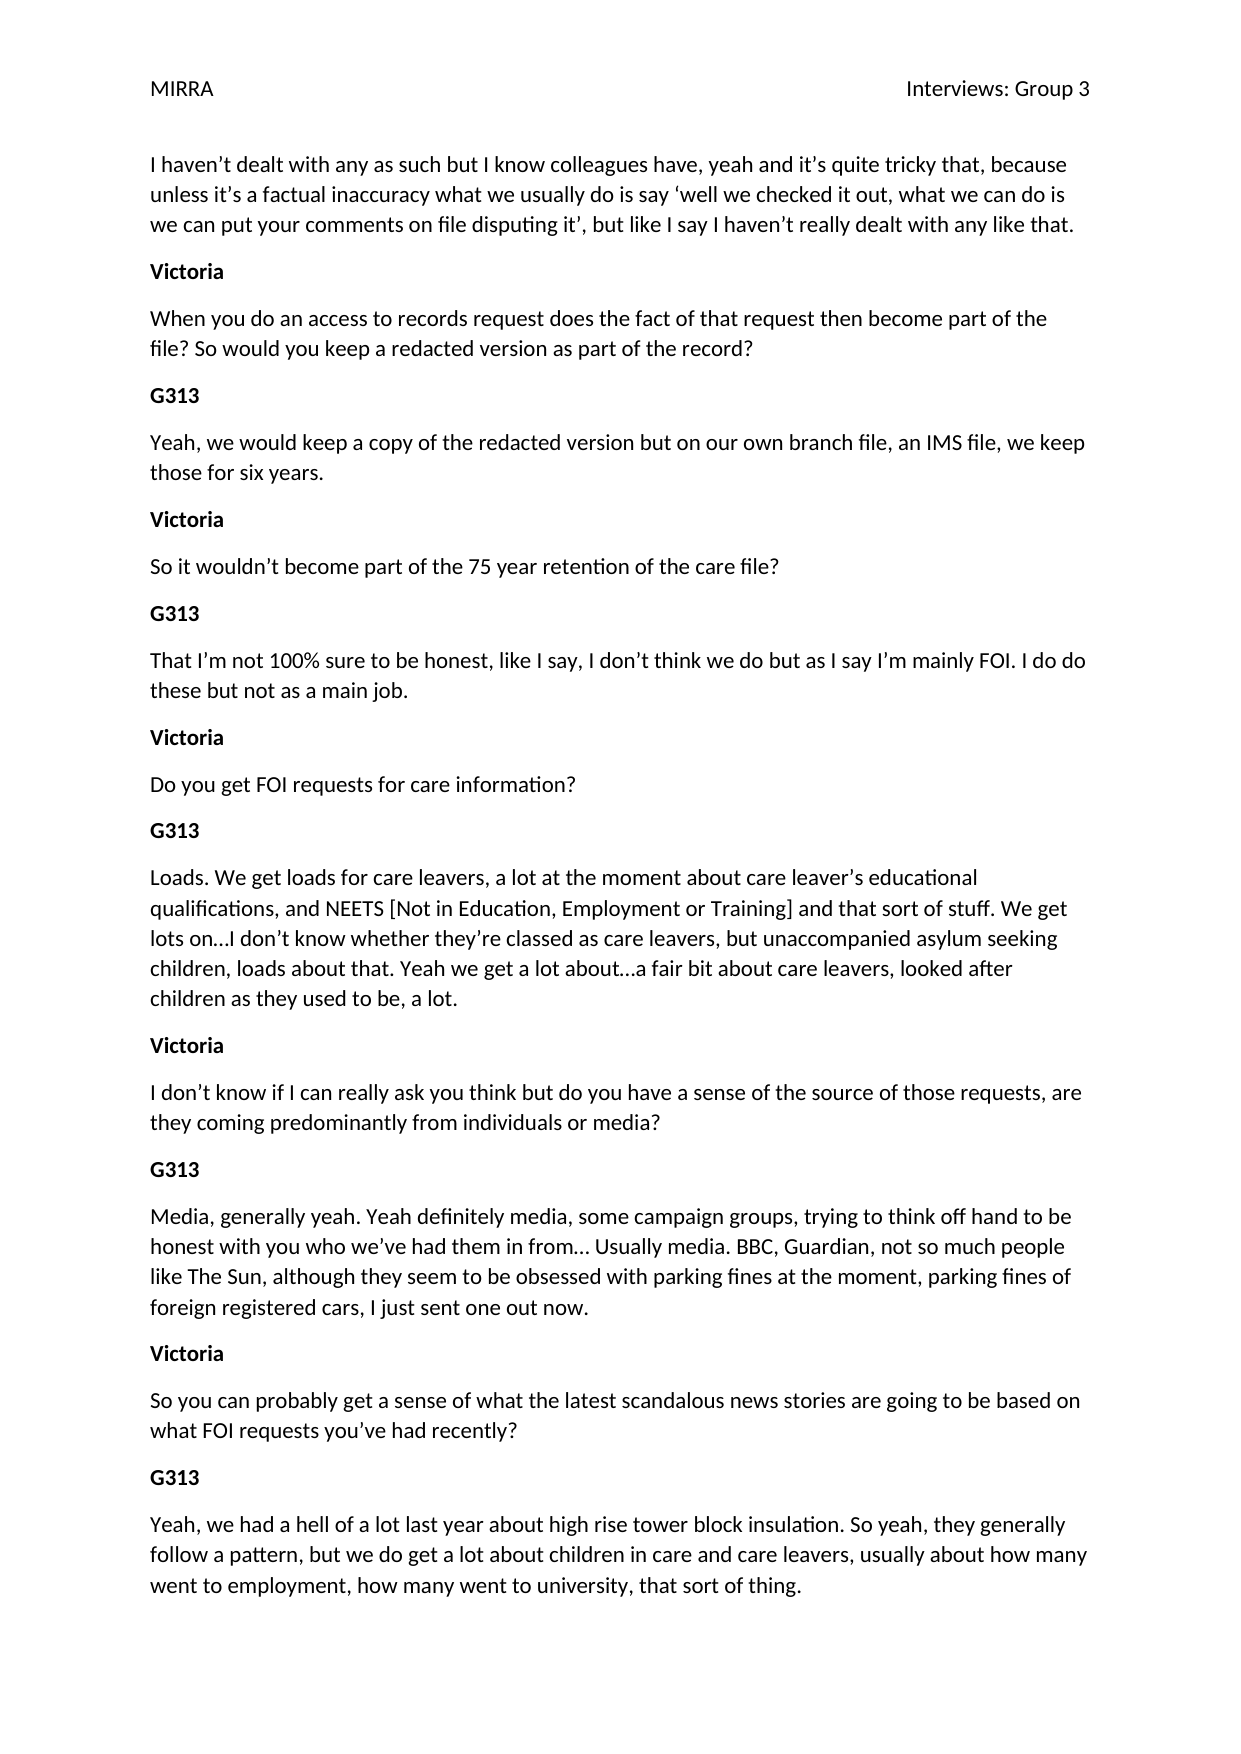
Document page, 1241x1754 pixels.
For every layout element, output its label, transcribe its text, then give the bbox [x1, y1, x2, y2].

text Victoria [150, 257, 1090, 285]
text When you do an access to records request does the fact of that request then become part of the file? So would you keep a redacted version as part of the record? [150, 304, 1090, 362]
text Do you get FOI requests for care information? [150, 770, 1090, 798]
text Yeah, we would keep a copy of the redacted version but on our own branch file, an IMS file, we keep those for six years. [150, 428, 1090, 486]
text Victoria [150, 1339, 1090, 1368]
text I haven’t dealt with any as such but I know colleagues have, yeah and it’s quite tricky that, because unless it’s a factual inaccuracy what we usually do is say ‘well we checked it out, what we can do is we can put your comments on file disputing it’, but like I say I haven’t really dealt with any like that. [150, 150, 1090, 238]
text Victoria [150, 723, 1090, 751]
text G313 [150, 599, 1090, 627]
text Media, generally yeah. Yeah definitely media, some campaign groups, trying to think off hand to be honest with you who we’ve had them in from… Usually media. BBC, Guardian, not so much people like The Sun, although they seem to be obsessed with parking fines at the moment, parking fines of foreign registered cars, I just sent one out now. [150, 1202, 1090, 1321]
text So you can probably get a sense of what the latest scandalous news stories are going to be based on what FOI requests you’ve had recently? [150, 1386, 1090, 1445]
text Victoria [150, 505, 1090, 533]
text That I’m not 100% sure to be honest, like I say, I don’t think we do but as I say I’m mainly FOI. I do do these but not as a main job. [150, 646, 1090, 704]
text So it wouldn’t become part of the 75 year retention of the care file? [150, 552, 1090, 580]
text I don’t know if I can really ask you think but do you have a sense of the source of those requests, are they coming predominantly from individuals or media? [150, 1078, 1090, 1136]
text Loads. We get loads for care leavers, a lot at the moment about care leaver’s educational qualifications, and NEETS [Not in Education, Employment or Training] and that sort of stuff. We get lots on…I don’t know whether they’re classed as care leavers, but unaccompanied asylum seeking children, loads about that. Yeah we get a lot about…a fair bit about care leavers, looked after children as they used to be, a lot. [150, 863, 1090, 1012]
text G313 [150, 1463, 1090, 1492]
text Victoria [150, 1031, 1090, 1059]
text G313 [150, 817, 1090, 845]
text G313 [150, 1155, 1090, 1183]
text G313 [150, 381, 1090, 409]
text Yeah, we had a hell of a lot last year about high rise tower block insulation. So yeah, they generally follow a pattern, but we do get a lot about children in care and care leavers, usually about how many went to employment, how many went to university, that sort of thing. [150, 1510, 1090, 1599]
